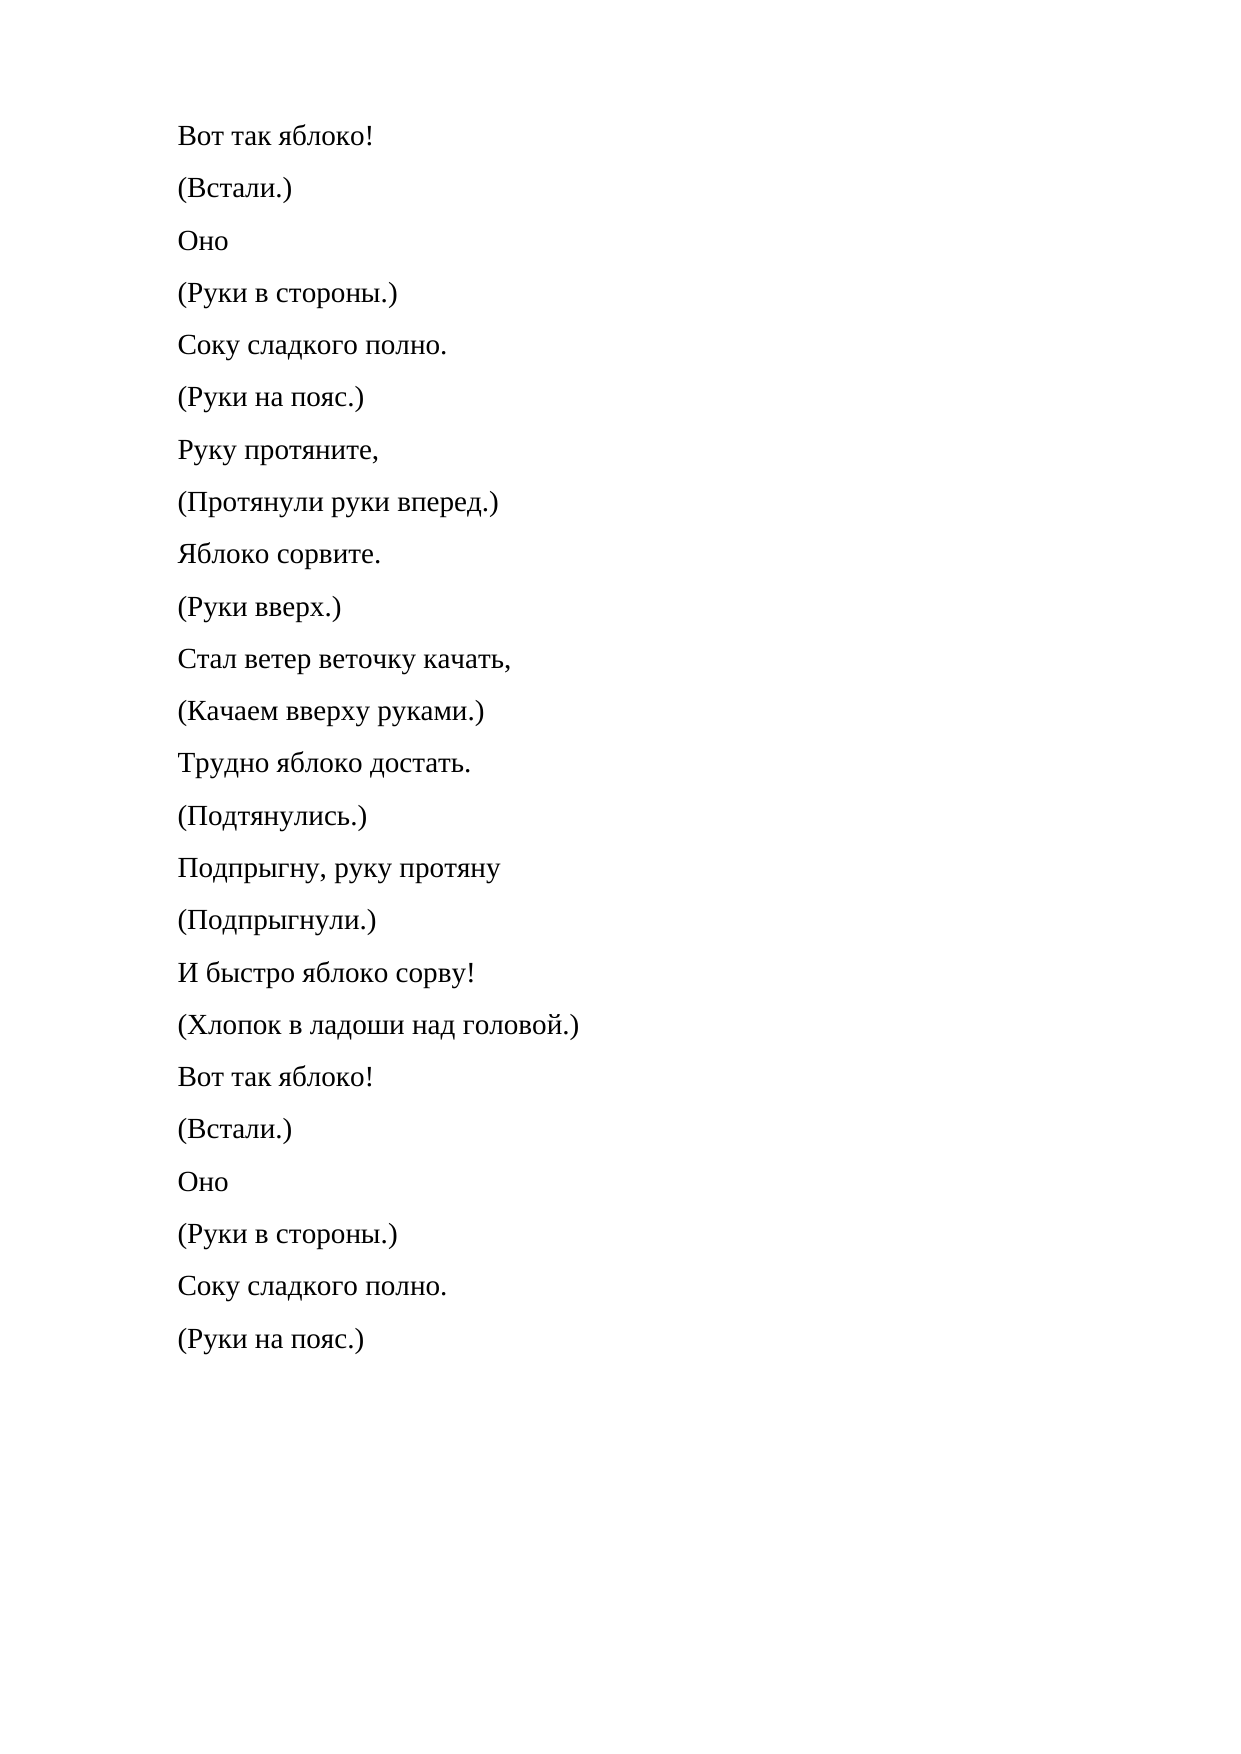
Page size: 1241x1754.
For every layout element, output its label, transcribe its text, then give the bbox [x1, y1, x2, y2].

text Оно [177, 1164, 1152, 1197]
text (Руки на пояс.) [177, 379, 1152, 413]
text Руку протяните, [177, 432, 1152, 465]
text Вот так яблоко! [177, 118, 1152, 152]
text Яблоко сорвите. [177, 536, 1152, 570]
text (Руки вверх.) [177, 589, 1152, 622]
text (Хлопок в ладоши над головой.) [177, 1007, 1152, 1041]
text (Подтянулись.) [177, 798, 1152, 831]
text Трудно яблоко достать. [177, 746, 1152, 779]
text Оно [177, 223, 1152, 256]
text Стал ветер веточку качать, [177, 641, 1152, 674]
text (Подпрыгнули.) [177, 902, 1152, 936]
text (Руки на пояс.) [177, 1321, 1152, 1354]
text (Встали.) [177, 170, 1152, 204]
text (Качаем вверху руками.) [177, 693, 1152, 727]
text (Протянули руки вперед.) [177, 484, 1152, 518]
text Соку сладкого полно. [177, 1268, 1152, 1302]
text И быстро яблоко сорву! [177, 955, 1152, 988]
text (Руки в стороны.) [177, 275, 1152, 308]
text (Встали.) [177, 1112, 1152, 1145]
text Вот так яблоко! [177, 1059, 1152, 1093]
text Подпрыгну, руку протяну [177, 850, 1152, 884]
text (Руки в стороны.) [177, 1216, 1152, 1250]
text Соку сладкого полно. [177, 327, 1152, 361]
